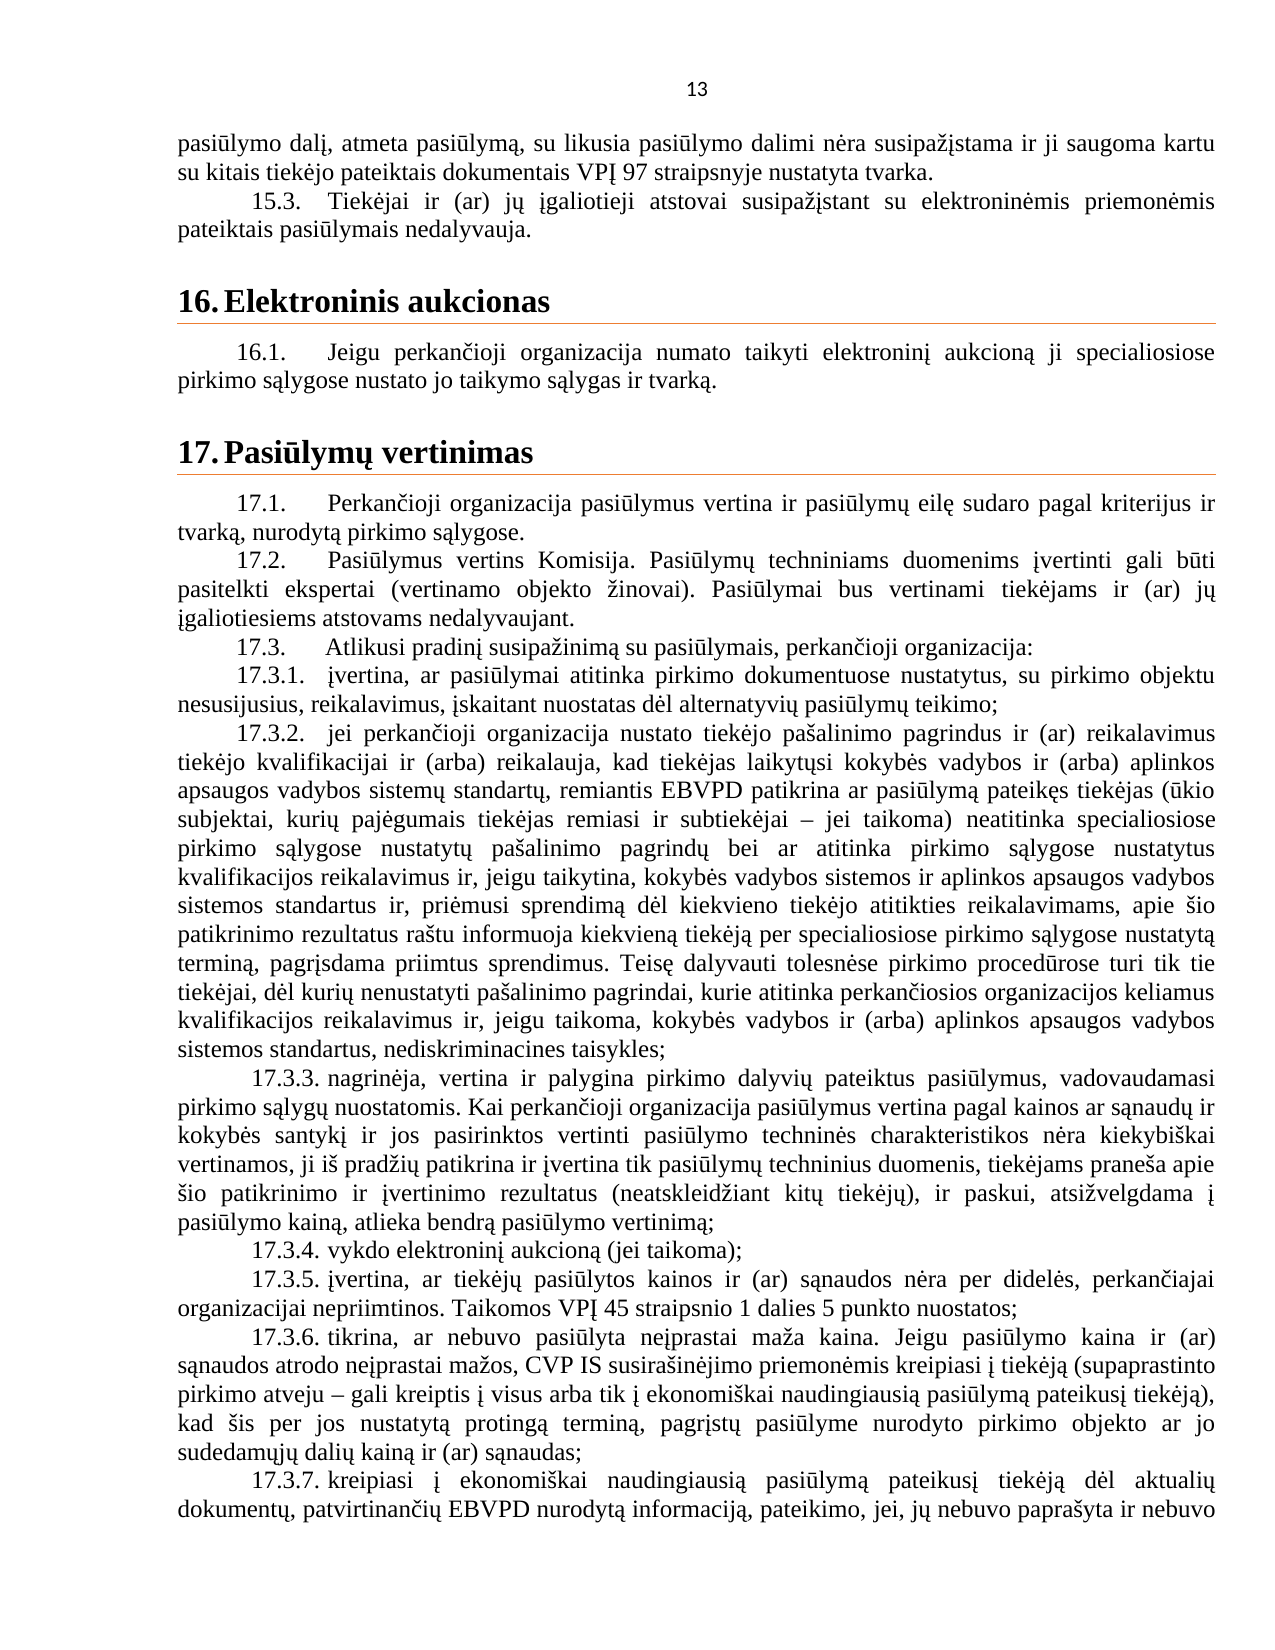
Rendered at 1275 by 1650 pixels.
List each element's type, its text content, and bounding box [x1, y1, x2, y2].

list Atlikusi pradinį susipažinimą su pasiūlymais, perkančioji organizacija: [222, 632, 1216, 660]
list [177, 128, 1216, 186]
list Pasiūlymus vertins Komisija. Pasiūlymų techniniams duomenims įvertinti gali būti pasitelkti ekspertai (vertinamo objekto žinovai). Pasiūlymai bus vertinami tiekėjams ir (ar) jų įgaliotiesiems atstovams nedalyvaujant. [177, 545, 1216, 632]
list įvertina, ar tiekėjų pasiūlytos kainos ir (ar) sąnaudos nėra per didelės, perkančiajai organizacijai nepriimtinos. Taikomos VPĮ 45 straipsnio 1 dalies 5 punkto nuostatos; [177, 1264, 1216, 1322]
subtitle Elektroninis aukcionas [177, 281, 1216, 323]
list Perkančioji organizacija pasiūlymus vertina ir pasiūlymų eilę sudaro pagal kriterijus ir tvarką, nurodytą pirkimo sąlygose. [177, 488, 1216, 545]
list vykdo elektroninį aukcioną (jei taikoma); [251, 1235, 1216, 1264]
list Jeigu perkančioji organizacija numato taikyti elektroninį aukcioną ji specialiosiose pirkimo sąlygose nustato jo taikymo sąlygas ir tvarką. [177, 337, 1216, 394]
subtitle Pasiūlymų vertinimas [177, 432, 1216, 474]
list nagrinėja, vertina ir palygina pirkimo dalyvių pateiktus pasiūlymus, vadovaudamasi pirkimo sąlygų nuostatomis. Kai perkančioji organizacija pasiūlymus vertina pagal kainos ar sąnaudų ir kokybės santykį ir jos pasirinktos vertinti pasiūlymo techninės charakteristikos nėra kiekybiškai vertinamos, ji iš pradžių patikrina ir įvertina tik pasiūlymų techninius duomenis, tiekėjams praneša apie šio patikrinimo ir įvertinimo rezultatus (neatskleidžiant kitų tiekėjų), ir paskui, atsižvelgdama į pasiūlymo kainą, atlieka bendrą pasiūlymo vertinimą; [177, 1063, 1216, 1235]
list Tiekėjai ir (ar) jų įgaliotieji atstovai susipažįstant su elektroninėmis priemonėmis pateiktais pasiūlymais nedalyvauja. [177, 186, 1216, 243]
list jei perkančioji organizacija nustato tiekėjo pašalinimo pagrindus ir (ar) reikalavimus tiekėjo kvalifikacijai ir (arba) reikalauja, kad tiekėjas laikytųsi kokybės vadybos ir (arba) aplinkos apsaugos vadybos sistemų standartų, remiantis EBVPD patikrina ar pasiūlymą pateikęs tiekėjas (ūkio subjektai, kurių pajėgumais tiekėjas remiasi ir subtiekėjai – jei taikoma) neatitinka specialiosiose pirkimo sąlygose nustatytų pašalinimo pagrindų bei ar atitinka pirkimo sąlygose nustatytus kvalifikacijos reikalavimus ir, jeigu taikytina, kokybės vadybos sistemos ir aplinkos apsaugos vadybos sistemos standartus ir, priėmusi sprendimą dėl kiekvieno tiekėjo atitikties reikalavimams, apie šio patikrinimo rezultatus raštu informuoja kiekvieną tiekėją per specialiosiose pirkimo sąlygose nustatytą terminą, pagrįsdama priimtus sprendimus. Teisę dalyvauti tolesnėse pirkimo procedūrose turi tik tie tiekėjai, dėl kurių nenustatyti pašalinimo pagrindai, kurie atitinka perkančiosios organizacijos keliamus kvalifikacijos reikalavimus ir, jeigu taikoma, kokybės vadybos ir (arba) aplinkos apsaugos vadybos sistemos standartus, nediskriminacines taisykles; [177, 718, 1216, 1063]
list įvertina, ar pasiūlymai atitinka pirkimo dokumentuose nustatytus, su pirkimo objektu nesusijusius, reikalavimus, įskaitant nuostatas dėl alternatyvių pasiūlymų teikimo; [177, 660, 1216, 718]
list tikrina, ar nebuvo pasiūlyta neįprastai maža kaina. Jeigu pasiūlymo kaina ir (ar) sąnaudos atrodo neįprastai mažos, CVP IS susirašinėjimo priemonėmis kreipiasi į tiekėją (supaprastinto pirkimo atveju – gali kreiptis į visus arba tik į ekonomiškai naudingiausią pasiūlymą pateikusį tiekėją), kad šis per jos nustatytą protingą terminą, pagrįstų pasiūlyme nurodyto pirkimo objekto ar jo sudedamųjų dalių kainą ir (ar) sąnaudas; [177, 1322, 1216, 1465]
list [177, 1465, 1216, 1523]
